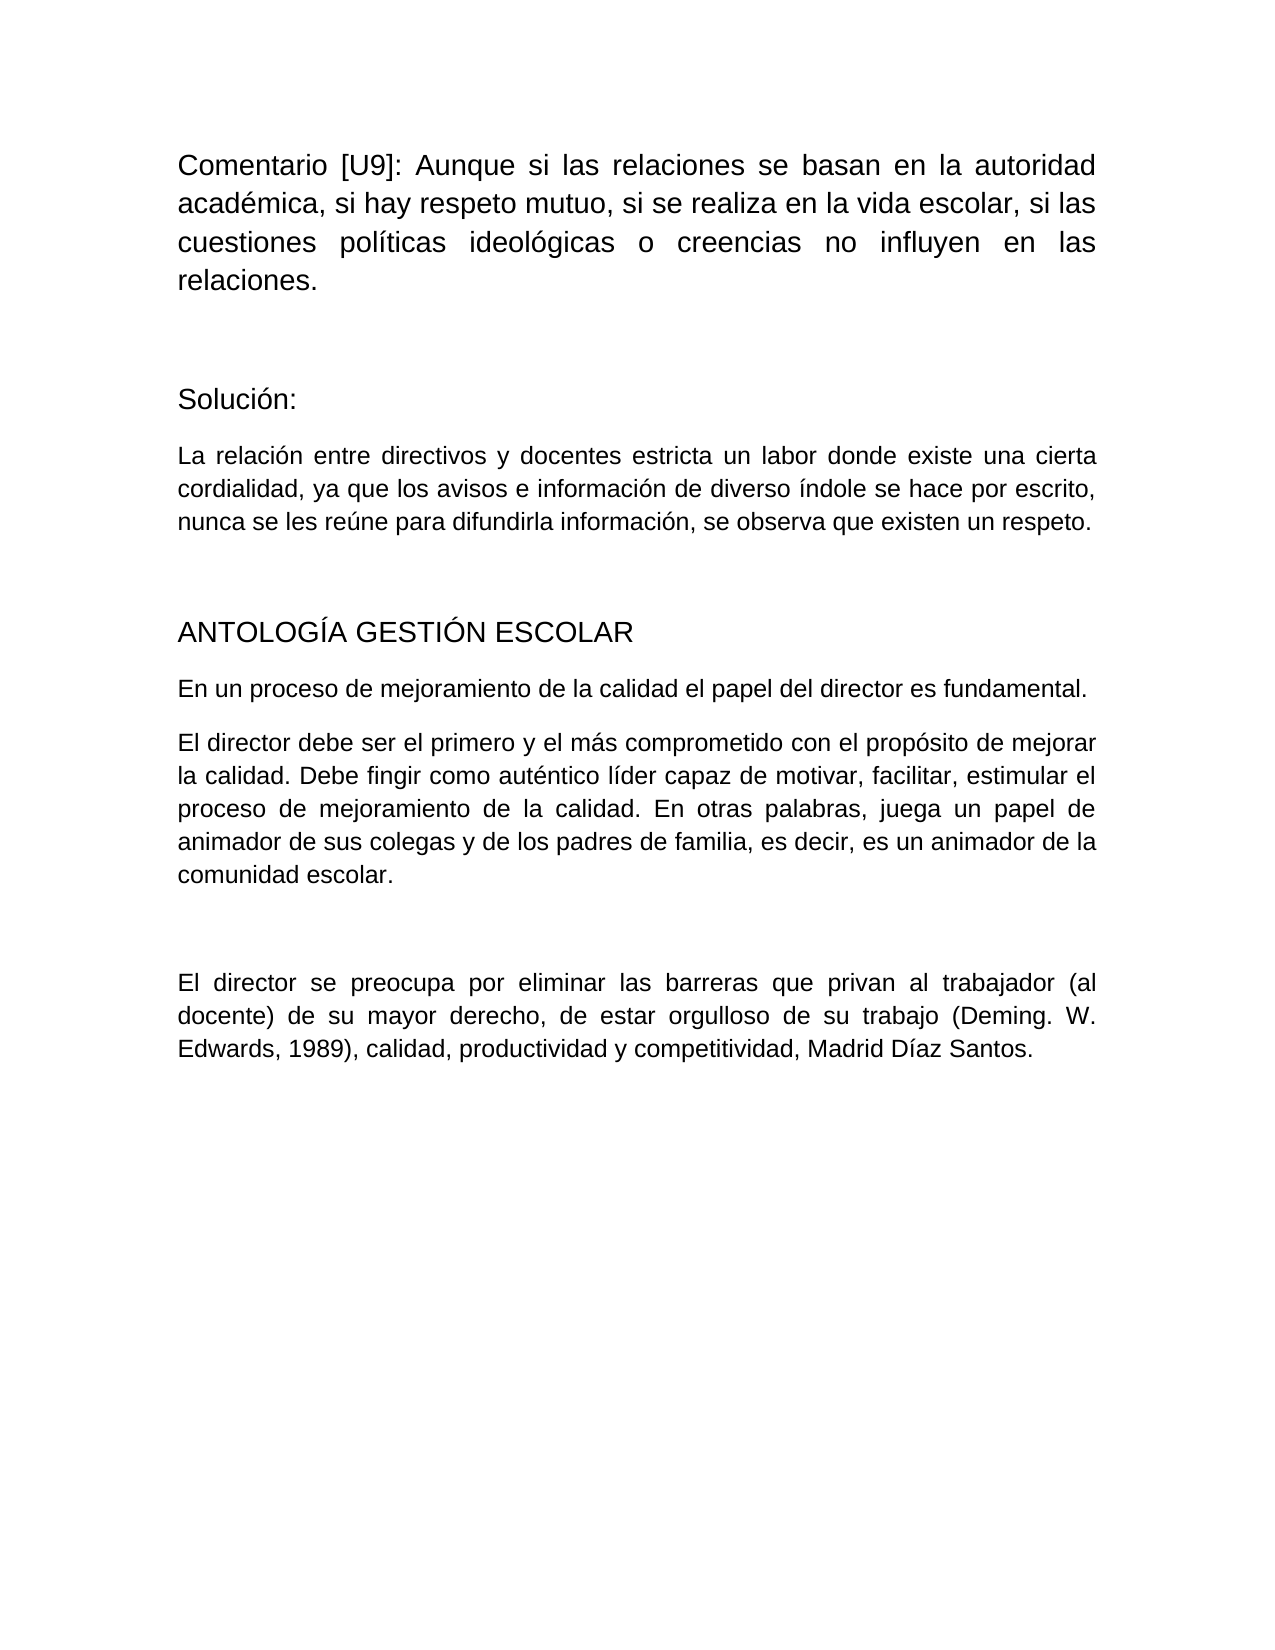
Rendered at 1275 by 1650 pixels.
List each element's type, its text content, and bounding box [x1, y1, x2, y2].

text Comentario [U9]: Aunque si las relaciones se basan en la autoridad académica, si hay respeto mutuo, si se realiza en la vida escolar, si las cuestiones políticas ideológicas o creencias no influyen en las relaciones. [177, 148, 1098, 297]
text El director se preocupa por eliminar las barreras que privan al trabajador (al docente) de su mayor derecho, de estar orgulloso de su trabajo (Deming. W. Edwards, 1989), calidad, productividad y competitividad, Madrid Díaz Santos. [177, 968, 1098, 1063]
text Solución: [177, 382, 1098, 416]
text La relación entre directivos y docentes estricta un labor donde existe una cierta cordialidad, ya que los avisos e información de diverso índole se hace por escrito, nunca se les reúne para difundirla información, se observa que existen un respeto. [177, 441, 1098, 536]
text En un proceso de mejoramiento de la calidad el papel del director es fundamental. [177, 674, 1098, 703]
text ANTOLOGÍA GESTIÓN ESCOLAR [177, 615, 1098, 649]
text El director debe ser el primero y el más comprometido con el propósito de mejorar la calidad. Debe fingir como auténtico líder capaz de motivar, facilitar, estimular el proceso de mejoramiento de la calidad. En otras palabras, juega un papel de animador de sus colegas y de los padres de familia, es decir, es un animador de la comunidad escolar. [177, 728, 1098, 889]
